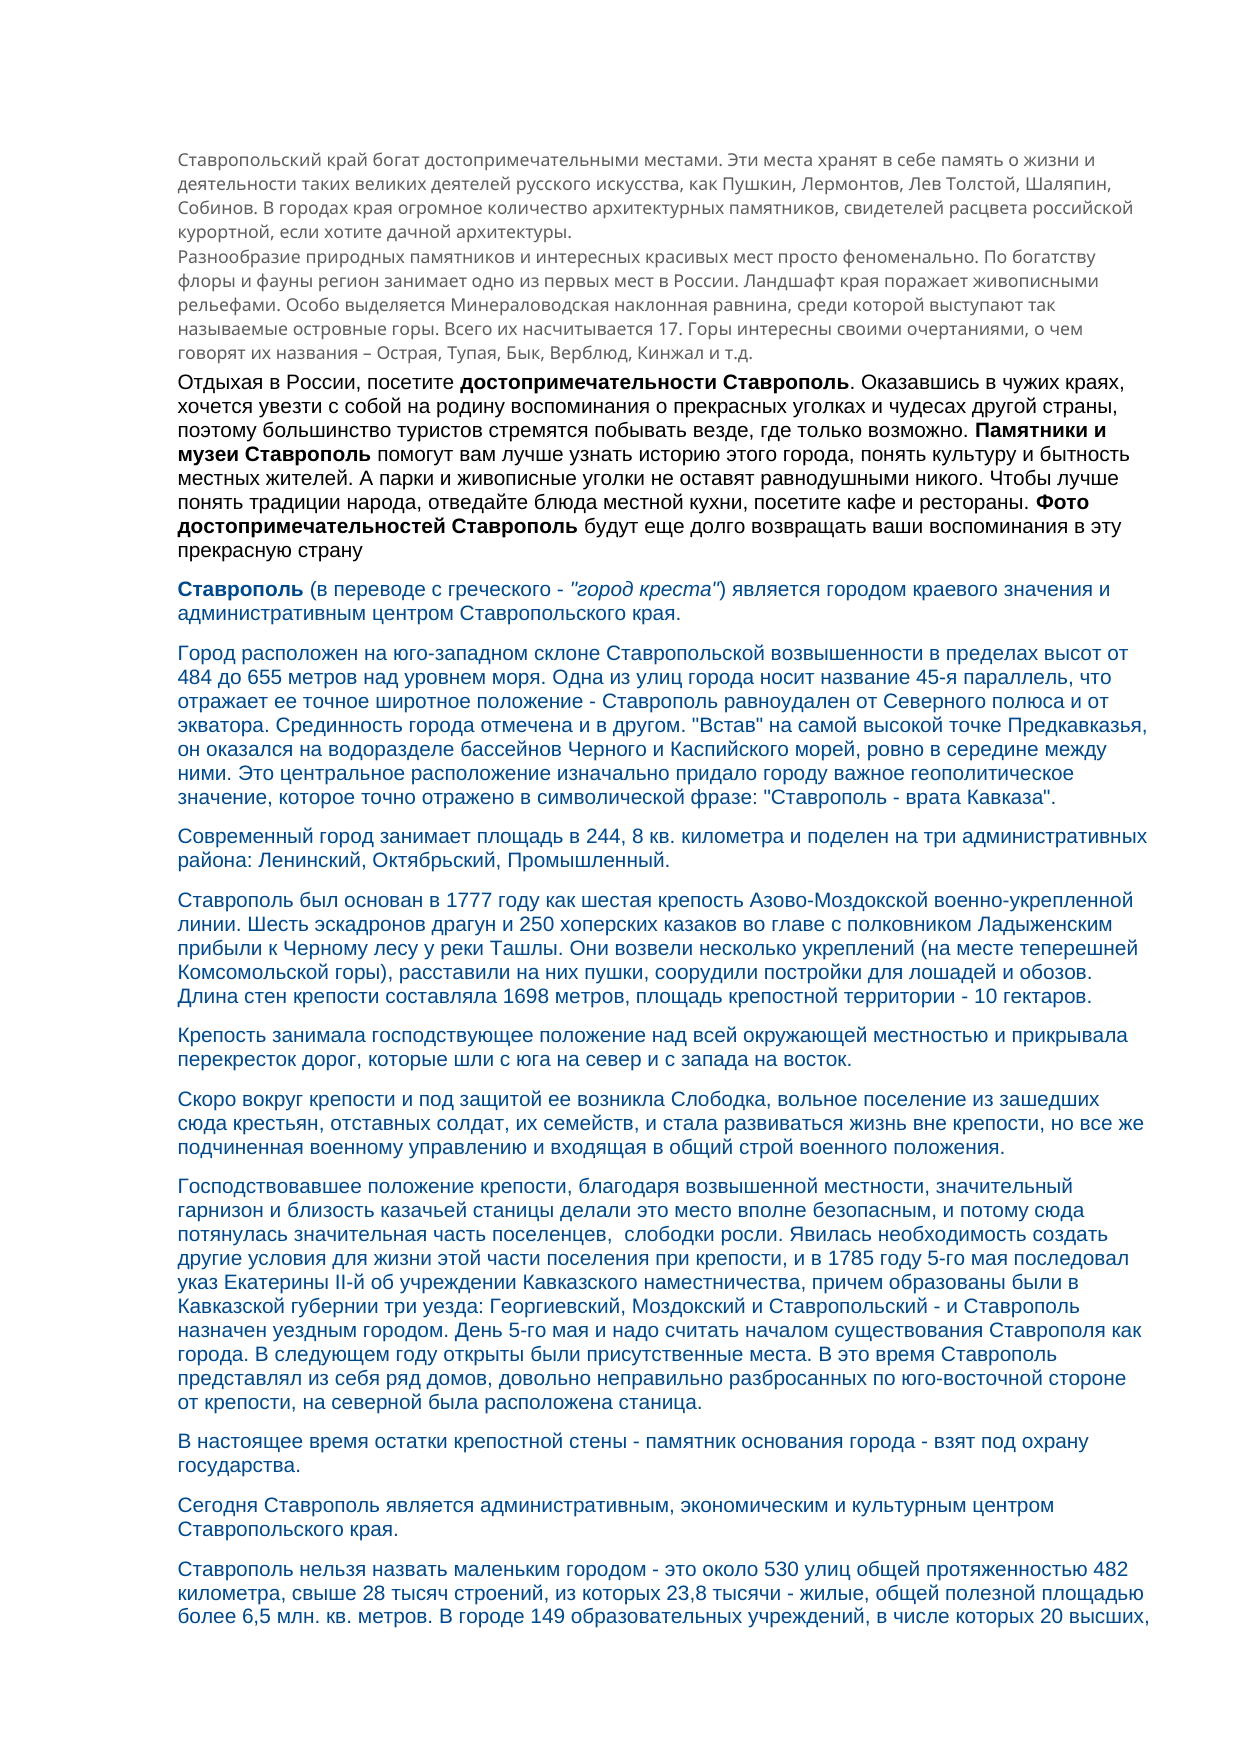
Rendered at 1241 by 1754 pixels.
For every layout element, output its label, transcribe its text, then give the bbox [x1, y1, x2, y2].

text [177, 1556, 1152, 1628]
text В настоящее время остатки крепостной стены - памятник основания города - взят под охрану государства. [177, 1429, 1152, 1477]
text Сегодня Ставрополь является административным, экономическим и культурным центром Ставропольского края. [177, 1493, 1152, 1541]
text Скоро вокруг крепости и под защитой ее возникла Слободка, вольное поселение из зашедших сюда крестьян, отставных солдат, их семейств, и стала развиваться жизнь вне крепости, но все же подчиненная военному управлению и входящая в общий строй военного положения. [177, 1087, 1152, 1158]
text Ставрополь был основан в 1777 году как шестая крепость Азово-Моздокской военно-укрепленной линии. Шесть эскадронов драгун и 250 хоперских казаков во главе с полковником Ладыженским прибыли к Черному лесу у реки Ташлы. Они возвели несколько укреплений (на месте теперешней Комсомольской горы), расставили на них пушки, соорудили постройки для лошадей и обозов. Длина стен крепости составляла 1698 метров, площадь крепостной территории - 10 гектаров. [177, 888, 1152, 1007]
text Ставрополь (в переводе с греческого - "город креста") является городом краевого значения и административным центром Ставропольского края. [177, 577, 1152, 625]
text Ставропольский край богат достопримечательными местами. Эти места хранят в себе память о жизни и деятельности таких великих деятелей русского искусства, как Пушкин, Лермонтов, Лев Толстой, Шаляпин, Собинов. В городах края огромное количество архитектурных памятников, свидетелей расцвета российской курортной, если хотите дачной архитектуры. Разнообразие природных памятников и интересных красивых мест просто феноменально. По богатству флоры и фауны регион занимает одно из первых мест в России. Ландшафт края поражает живописными рельефами. Особо выделяется Минераловодская наклонная равнина, среди которой выступают так называемые островные горы. Всего их насчитывается 17. Горы интересны своими очертаниями, о чем говорят их названия – Острая, Тупая, Бык, Верблюд, Кинжал и т.д. [177, 147, 1152, 365]
text Отдыхая в России, посетите достопримечательности Ставрополь. Оказавшись в чужих краях, хочется увезти с собой на родину воспоминания о прекрасных уголках и чудесах другой страны, поэтому большинство туристов стремятся побывать везде, где только возможно. Памятники и музеи Ставрополь помогут вам лучше узнать историю этого города, понять культуру и бытность местных жителей. А парки и живописные уголки не оставят равнодушными никого. Чтобы лучше понять традиции народа, отведайте блюда местной кухни, посетите кафе и рестораны. Фото достопримечательностей Ставрополь будут еще долго возвращать ваши воспоминания в эту прекрасную страну [177, 370, 1152, 562]
text Господствовавшее положение крепости, благодаря возвышенной местности, значительный гарнизон и близость казачьей станицы делали это место вполне безопасным, и потому сюда потянулась значительная часть поселенцев, слободки росли. Явилась необходимость создать другие условия для жизни этой части поселения при крепости, и в 1785 году 5-го мая последовал указ Екатерины II-й об учреждении Кавказского наместничества, причем образованы были в Кавказской губернии три уезда: Георгиевский, Моздокский и Ставропольский - и Ставрополь назначен уездным городом. День 5-го мая и надо считать началом существования Ставрополя как города. В следующем году открыты были присутственные места. В это время Ставрополь представлял из себя ряд домов, довольно неправильно разбросанных по юго-восточной стороне от крепости, на северной была расположена станица. [177, 1174, 1152, 1414]
text Крепость занимала господствующее положение над всей окружающей местностью и прикрывала перекресток дорог, которые шли с юга на север и с запада на восток. [177, 1023, 1152, 1071]
text Город расположен на юго-западном склоне Ставропольской возвышенности в пределах высот от 484 до 655 метров над уровнем моря. Одна из улиц города носит название 45-я параллель, что отражает ее точное широтное положение - Ставрополь равноудален от Северного полюса и от экватора. Срединность города отмечена и в другом. "Встав" на самой высокой точке Предкавказья, он оказался на водоразделе бассейнов Черного и Каспийского морей, ровно в середине между ними. Это центральное расположение изначально придало городу важное геополитическое значение, которое точно отражено в символической фразе: "Ставрополь - врата Кавказа". [177, 641, 1152, 808]
text Современный город занимает площадь в 244, 8 кв. километра и поделен на три административных района: Ленинский, Октябрьский, Промышленный. [177, 824, 1152, 872]
